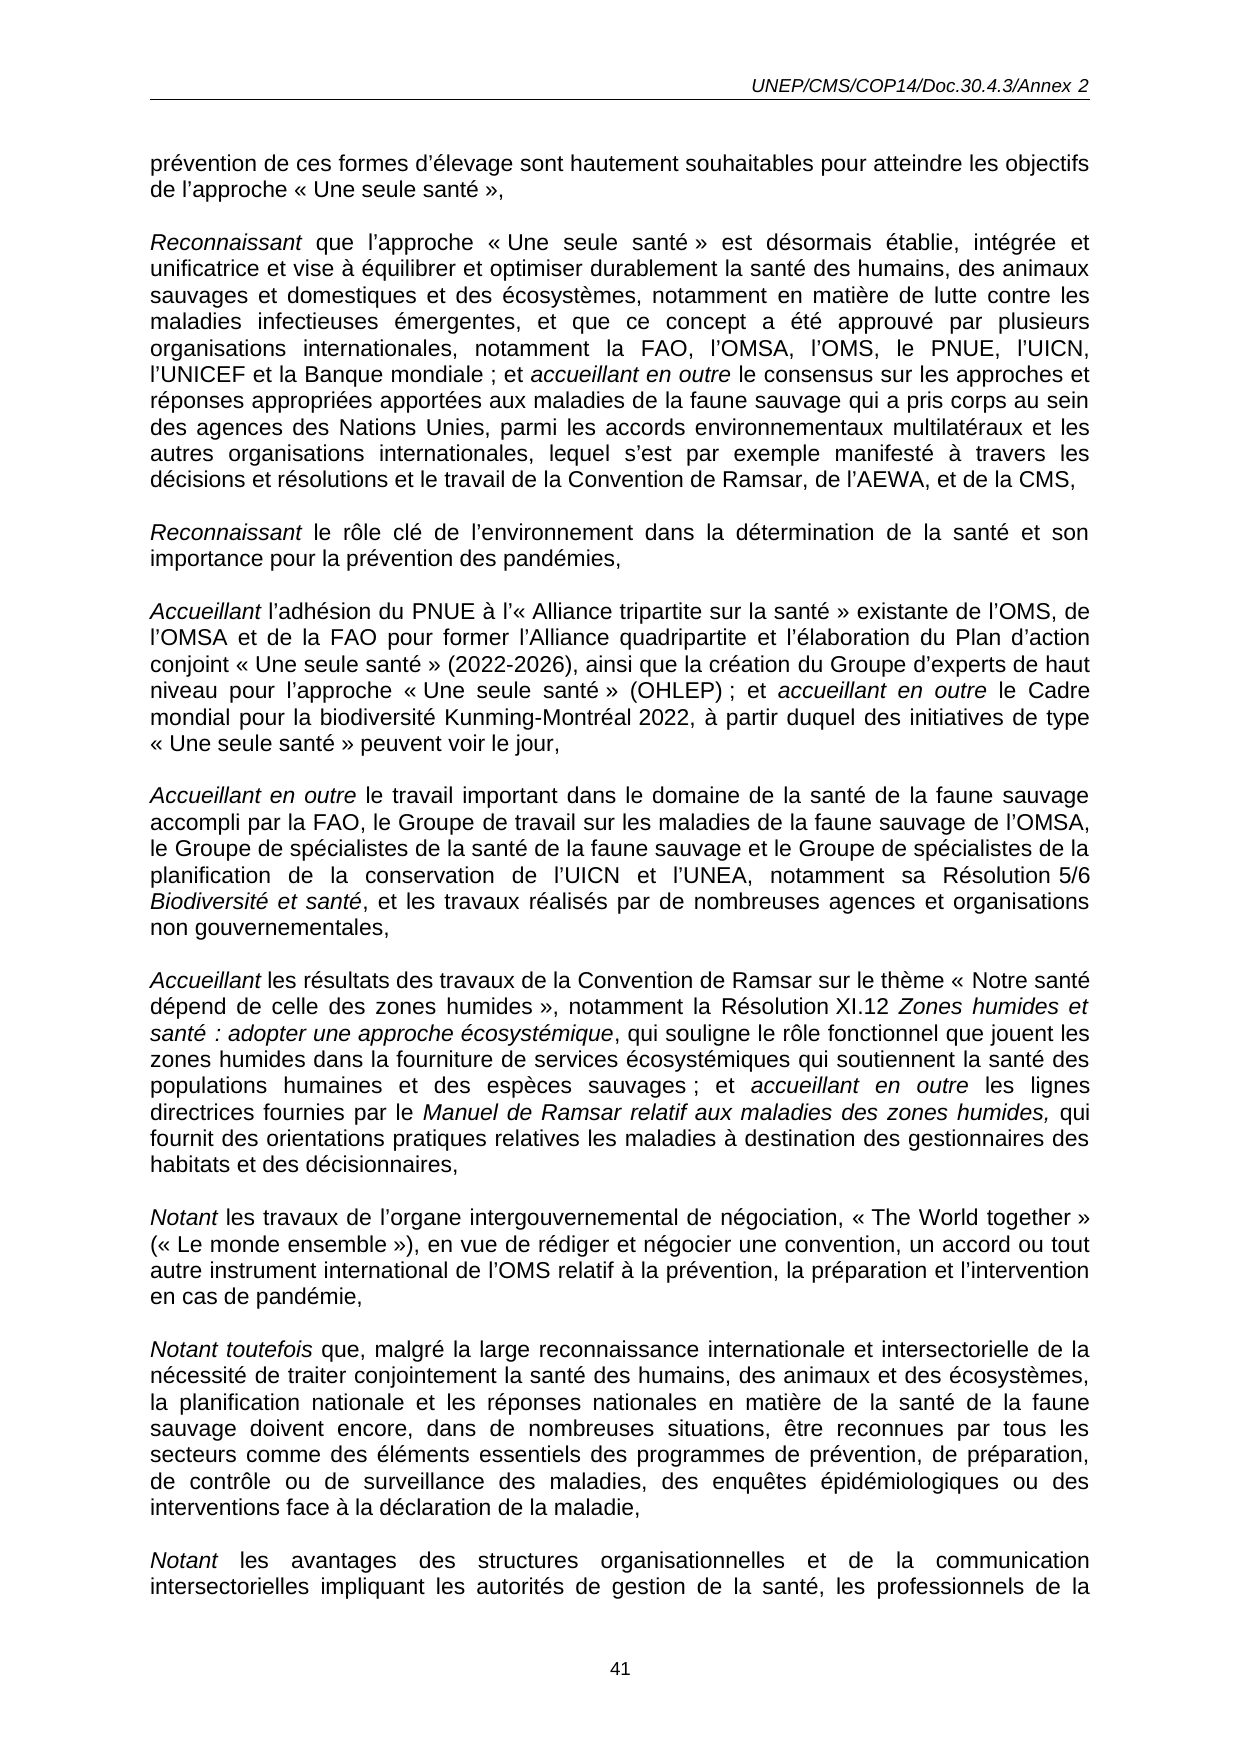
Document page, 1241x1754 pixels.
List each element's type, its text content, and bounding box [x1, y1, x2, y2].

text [150, 150, 1090, 203]
text Accueillant les résultats des travaux de la Convention de Ramsar sur le thème « Notre santé dépend de celle des zones humides », notamment la Résolution XI.12 Zones humides et santé : adopter une approche écosystémique, qui souligne le rôle fonctionnel que jouent les zones humides dans la fourniture de services écosystémiques qui soutiennent la santé des populations humaines et des espèces sauvages ; et accueillant en outre les lignes directrices fournies par le Manuel de Ramsar relatif aux maladies des zones humides, qui fournit des orientations pratiques relatives les maladies à destination des gestionnaires des habitats et des décisionnaires, [150, 967, 1090, 1178]
text Notant les travaux de l’organe intergouvernemental de négociation, « The World together » (« Le monde ensemble »), en vue de rédiger et négocier une convention, un accord ou tout autre instrument international de l’OMS relatif à la prévention, la préparation et l’intervention en cas de pandémie, [150, 1204, 1090, 1309]
text Accueillant en outre le travail important dans le domaine de la santé de la faune sauvage accompli par la FAO, le Groupe de travail sur les maladies de la faune sauvage de l’OMSA, le Groupe de spécialistes de la santé de la faune sauvage et le Groupe de spécialistes de la planification de la conservation de l’UICN et l’UNEA, notamment sa Résolution 5/6 Biodiversité et santé, et les travaux réalisés par de nombreuses agences et organisations non gouvernementales, [150, 782, 1090, 941]
text Accueillant l’adhésion du PNUE à l’« Alliance tripartite sur la santé » existante de l’OMS, de l’OMSA et de la FAO pour former l’Alliance quadripartite et l’élaboration du Plan d’action conjoint « Une seule santé » (2022-2026), ainsi que la création du Groupe d’experts de haut niveau pour l’approche « Une seule santé » (OHLEP) ; et accueillant en outre le Cadre mondial pour la biodiversité Kunming-Montréal 2022, à partir duquel des initiatives de type « Une seule santé » peuvent voir le jour, [150, 598, 1090, 756]
text Notant toutefois que, malgré la large reconnaissance internationale et intersectorielle de la nécessité de traiter conjointement la santé des humains, des animaux et des écosystèmes, la planification nationale et les réponses nationales en matière de la santé de la faune sauvage doivent encore, dans de nombreuses situations, être reconnues par tous les secteurs comme des éléments essentiels des programmes de prévention, de préparation, de contrôle ou de surveillance des maladies, des enquêtes épidémiologiques ou des interventions face à la déclaration de la maladie, [150, 1336, 1090, 1520]
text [150, 1547, 1090, 1599]
text Reconnaissant le rôle clé de l’environnement dans la détermination de la santé et son importance pour la prévention des pandémies, [150, 519, 1090, 572]
text Reconnaissant que l’approche « Une seule santé » est désormais établie, intégrée et unificatrice et vise à équilibrer et optimiser durablement la santé des humains, des animaux sauvages et domestiques et des écosystèmes, notamment en matière de lutte contre les maladies infectieuses émergentes, et que ce concept a été approuvé par plusieurs organisations internationales, notamment la FAO, l’OMSA, l’OMS, le PNUE, l’UICN, l’UNICEF et la Banque mondiale ; et accueillant en outre le consensus sur les approches et réponses appropriées apportées aux maladies de la faune sauvage qui a pris corps au sein des agences des Nations Unies, parmi les accords environnementaux multilatéraux et les autres organisations internationales, lequel s’est par exemple manifesté à travers les décisions et résolutions et le travail de la Convention de Ramsar, de l’AEWA, et de la CMS, [150, 229, 1090, 493]
